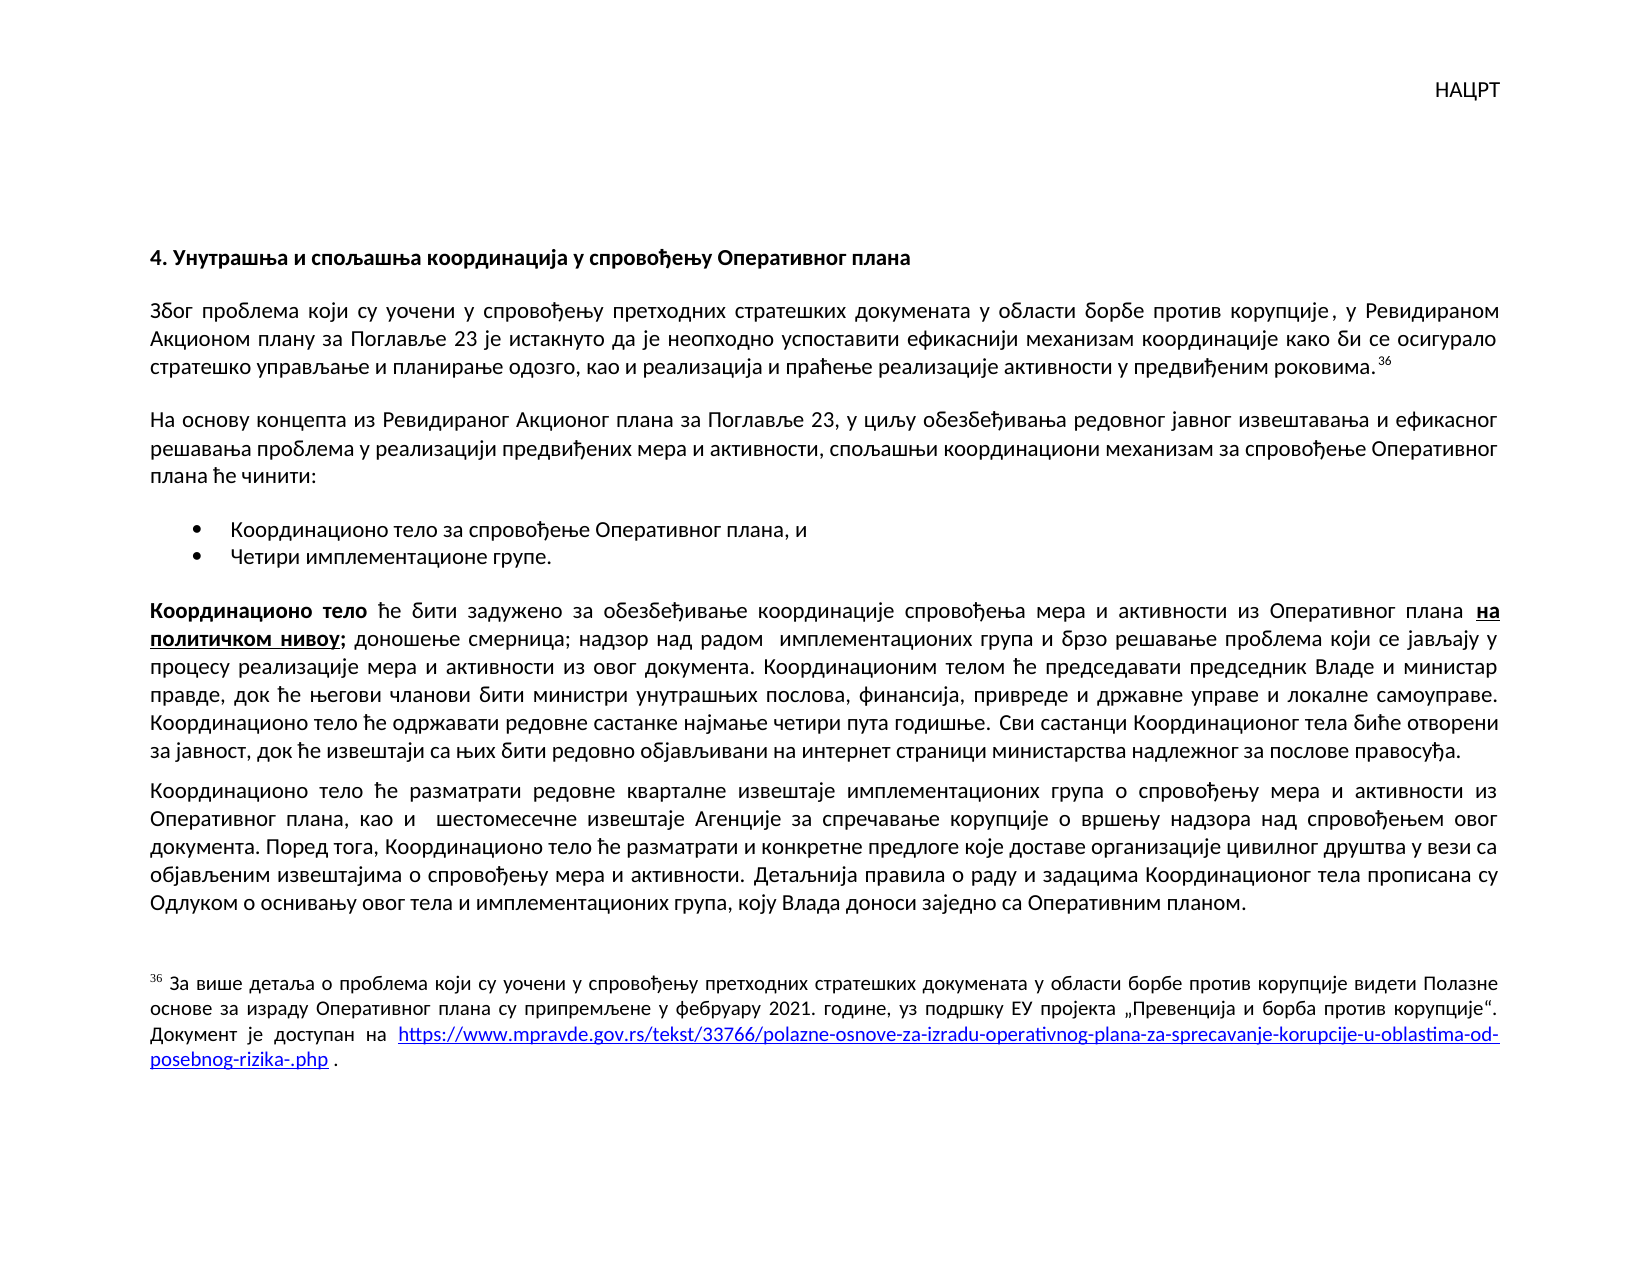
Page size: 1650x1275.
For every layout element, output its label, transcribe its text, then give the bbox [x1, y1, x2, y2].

list Четири имплементационе групе. [193, 543, 1500, 571]
text На основу концепта из Ревидираног Акционог плана за Поглавље 23, у циљу обезбеђивања редовног јавног извештавања и ефикасног решавања проблема у реализацији предвиђених мера и активности, спољашњи координациони механизам за спровођење Оперативног плана ће чинити: [150, 406, 1500, 490]
text Због проблема који су уочени у спровођењу претходних стратешких докумената у области борбе против корупције, у Ревидираном Акционом плану за Поглавље 23 је истакнуто да је неопходно успоставити ефикаснији механизам координације како би се осигурало стратешко управљање и планирање одозго, као и реализација и праћење реализације активности у предвиђеним роковима. [150, 297, 1500, 381]
text Координационо тело ће бити задужено за обезбеђивање координације спровођења мера и активности из Оперативног плана на политичком нивоу; доношење смерница; надзор над радом имплементационих група и брзо решавање проблема који се јављају у процесу реализације мера и активности из овог документа. Координационим телом ће председавати председник Владе и министар правде, док ће његови чланови бити министри унутрашњих послова, финансија, привреде и државне управе и локалне самоуправе. Координационо тело ће одржавати редовне састанке најмање четири пута годишње. Сви састанци Координационог тела биће отворени за јавност, док ће извештаји са њих бити редовно објављивани на интернет страници министарства надлежног за послове правосуђа. [150, 708, 1500, 764]
list Координационо тело за спровођење Оперативног плана, и [193, 515, 1500, 543]
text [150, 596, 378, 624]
text Координационо тело ће разматрати редовне кварталне извештаје имплементационих група о спровођењу мера и активности из Оперативног плана, као и шестомесечне извештаје Агенције за спречавање корупције о вршењу надзора над спровођењем овог документа. Поред тога, Координационо тело ће разматрати и конкретне предлоге које доставе организације цивилног друштва у вези са објављеним извештајима о спровођењу мера и активности. Детаљнија правила о раду и задацима Координационог тела прописана су Одлуком о оснивању овог тела и имплементационих група, коју Влада доноси заједно са Оперативним планом. [150, 776, 1500, 916]
text 4. Унутрашња и спољашња координација у спровођењу Оперативног плана [150, 243, 1500, 272]
